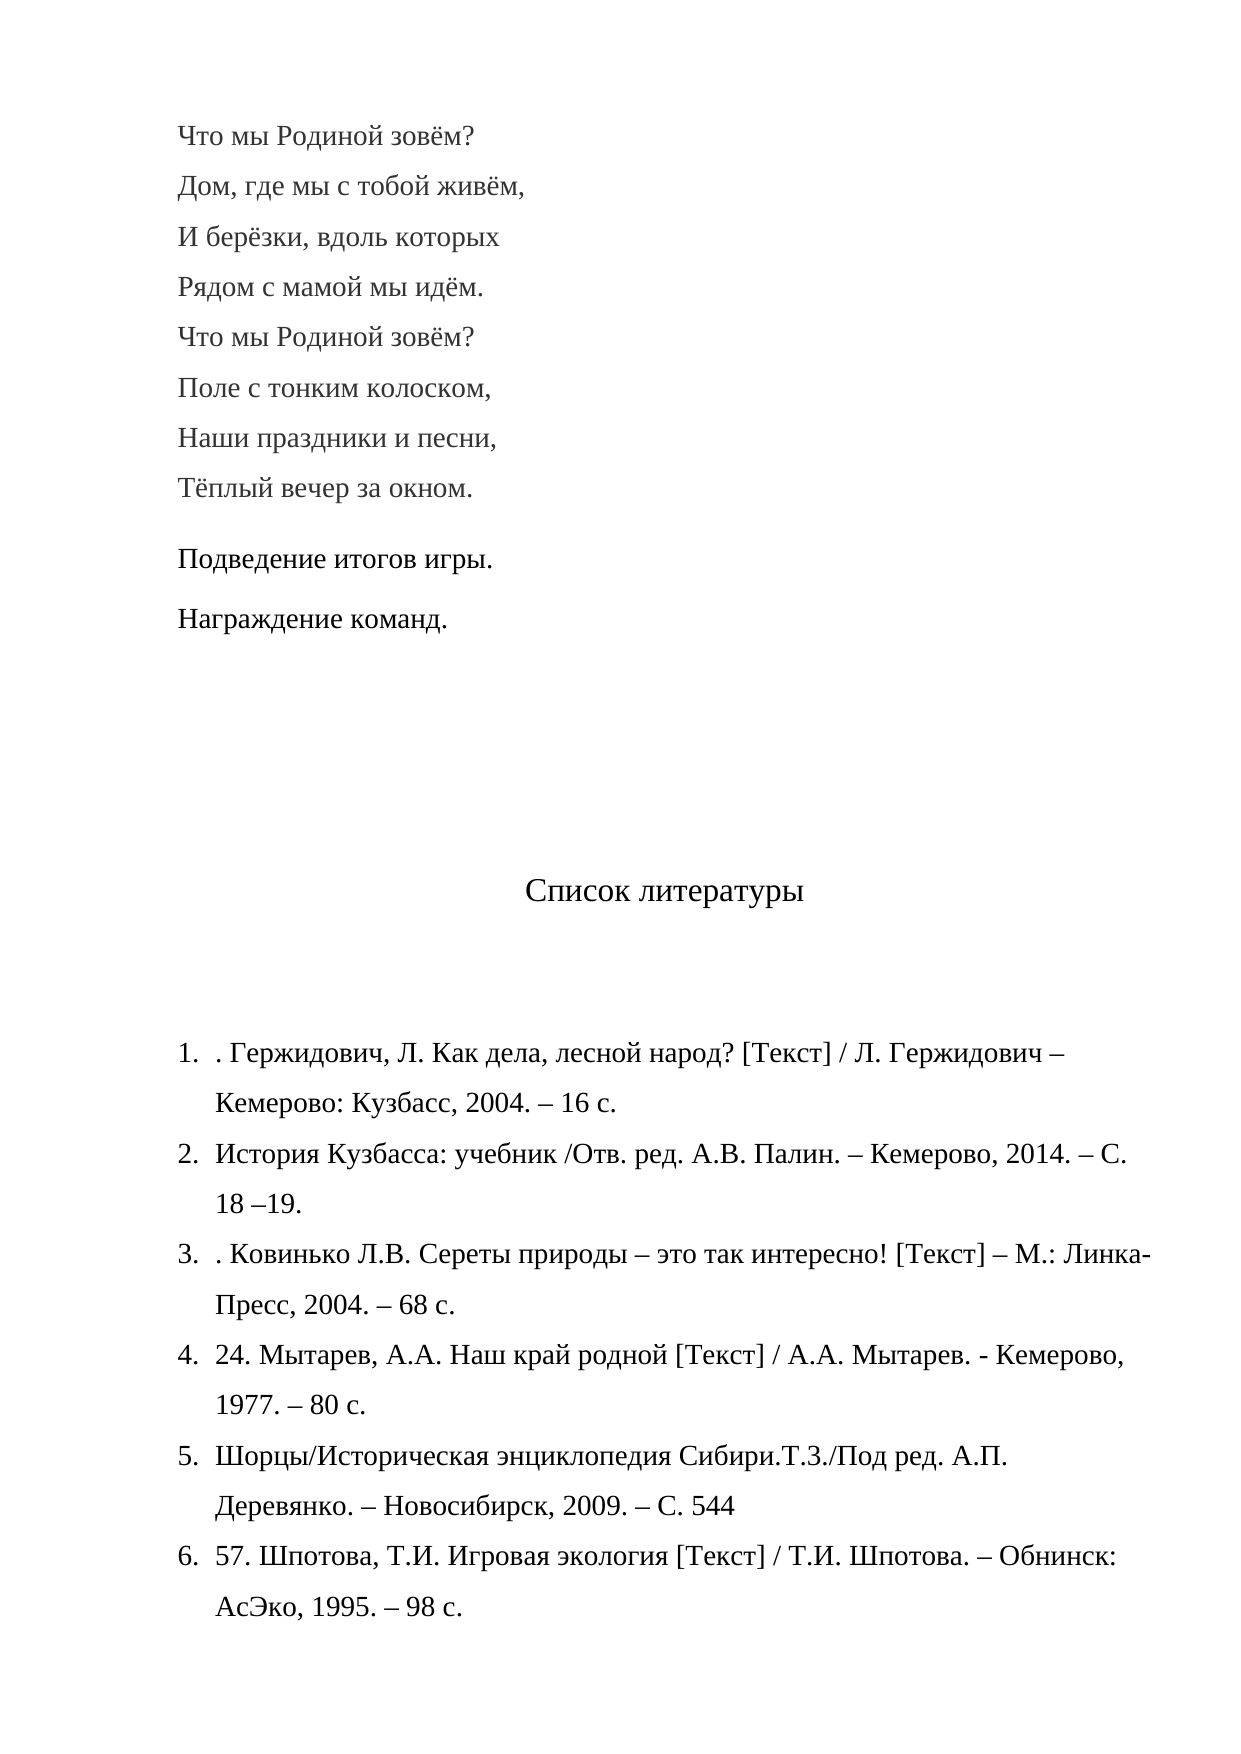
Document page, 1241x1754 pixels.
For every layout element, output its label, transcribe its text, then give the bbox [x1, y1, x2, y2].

list . Ковинько Л.В. Сереты природы – это так интересно! [Текст] – М.: Линка-Пресс, 2004. – 68 с. [177, 1236, 1152, 1320]
text Подведение итогов игры. [177, 541, 1152, 575]
list Шорцы/Историческая энциклопедия Сибири.Т.3./Под ред. А.П. Деревянко. – Новосибирск, 2009. – С. 544 [177, 1438, 1152, 1522]
list 57. Шпотова, Т.И. Игровая экология [Текст] / Т.И. Шпотова. – Обнинск: АсЭко, 1995. – 98 с. [177, 1538, 1152, 1622]
text Что мы Родиной зовём? Дом, где мы с тобой живём, И берёзки, вдоль которых Рядом с мамой мы идём. Что мы Родиной зовём? Поле с тонким колоском, Наши праздники и песни, Тёплый вечер за окном. [177, 118, 1152, 504]
list . Гержидович, Л. Как дела, лесной народ? [Текст] / Л. Гержидович – Кемерово: Кузбасс, 2004. – 16 с. [177, 1035, 1152, 1119]
text Список литературы [177, 870, 1152, 908]
list История Кузбасса: учебник /Отв. ред. А.В. Палин. – Кемерово, 2014. – С. 18 –19. [177, 1136, 1152, 1220]
list 24. Мытарев, А.А. Наш край родной [Текст] / А.А. Мытарев. - Кемерово, 1977. – 80 с. [177, 1337, 1152, 1421]
text Награждение команд. [177, 601, 1152, 634]
